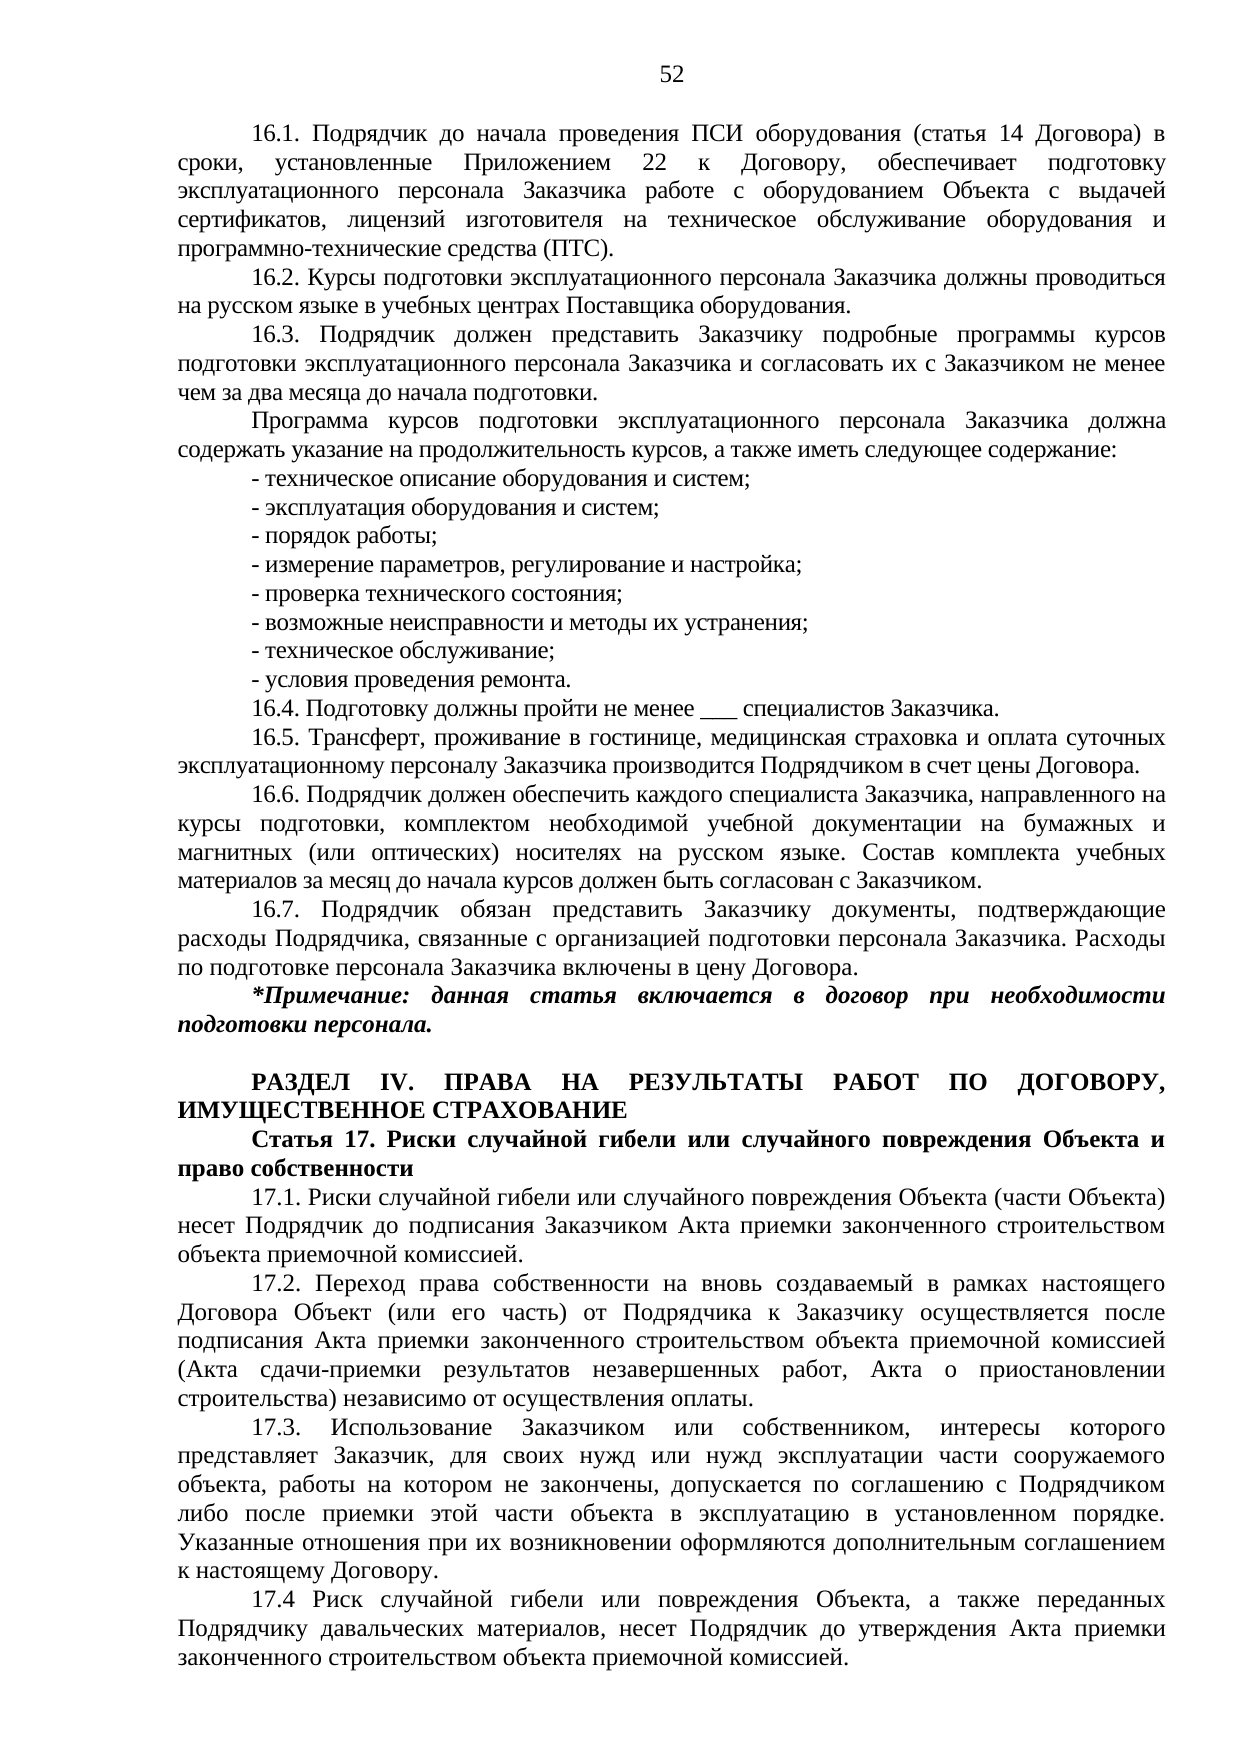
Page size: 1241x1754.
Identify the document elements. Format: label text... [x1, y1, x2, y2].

text 16.4. Подготовку должны пройти не менее ___ специалистов Заказчика. [177, 693, 1166, 722]
text - измерение параметров, регулирование и настройка; [177, 549, 1166, 578]
text 17.4 Риск случайной гибели или повреждения Объекта, а также переданных Подрядчику давальческих материалов, несет Подрядчик до утверждения Акта приемки законченного строительством объекта приемочной комиссией. [177, 1584, 1166, 1671]
text - порядок работы; [177, 521, 1166, 549]
text - техническое обслуживание; [177, 636, 1166, 664]
text *Примечание: данная статья включается в договор при необходимости подготовки персонала. [177, 981, 1166, 1038]
text - техническое описание оборудования и систем; [177, 463, 1166, 492]
text - проверка технического состояния; [177, 578, 1166, 607]
text РАЗДЕЛ IV. ПРАВА НА РЕЗУЛЬТАТЫ РАБОТ ПО ДОГОВОРУ, ИМУЩЕСТВЕННОЕ СТРАХОВАНИЕ [177, 1067, 1166, 1124]
text - условия проведения ремонта. [177, 664, 1166, 693]
text 17.1. Риски случайной гибели или случайного повреждения Объекта (части Объекта) несет Подрядчик до подписания Заказчиком Акта приемки законченного строительством объекта приемочной комиссией. [177, 1182, 1166, 1268]
text 16.5. Трансферт, проживание в гостинице, медицинская страховка и оплата суточных эксплуатационному персоналу Заказчика производится Подрядчиком в счет цены Договора. [177, 722, 1166, 779]
text 16.3. Подрядчик должен представить Заказчику подробные программы курсов подготовки эксплуатационного персонала Заказчика и согласовать их с Заказчиком не менее чем за два месяца до начала подготовки. [177, 319, 1166, 406]
text - возможные неисправности и методы их устранения; [177, 607, 1166, 636]
text 17.3. Использование Заказчиком или собственником, интересы которого представляет Заказчик, для своих нужд или нужд эксплуатации части сооружаемого объекта, работы на котором не закончены, допускается по соглашению с Подрядчиком либо после приемки этой части объекта в эксплуатацию в установленном порядке. Указанные отношения при их возникновении оформляются дополнительным соглашением к настоящему Договору. [177, 1412, 1166, 1584]
text Статья 17. Риски случайной гибели или случайного повреждения Объекта и право собственности [177, 1124, 1166, 1182]
text 16.2. Курсы подготовки эксплуатационного персонала Заказчика должны проводиться на русском языке в учебных центрах Поставщика оборудования. [177, 262, 1166, 319]
text 16.7. Подрядчик обязан представить Заказчику документы, подтверждающие расходы Подрядчика, связанные с организацией подготовки персонала Заказчика. Расходы по подготовке персонала Заказчика включены в цену Договора. [177, 894, 1166, 981]
text 16.1. Подрядчик до начала проведения ПСИ оборудования (статья 14 Договора) в сроки, установленные Приложением 22 к Договору, обеспечивает подготовку эксплуатационного персонала Заказчика работе с оборудованием Объекта с выдачей сертификатов, лицензий изготовителя на техническое обслуживание оборудования и программно-технические средства (ПТС). [177, 118, 1166, 262]
text Программа курсов подготовки эксплуатационного персонала Заказчика должна содержать указание на продолжительность курсов, а также иметь следующее содержание: [177, 406, 1166, 463]
text - эксплуатация оборудования и систем; [177, 492, 1166, 521]
text 16.6. Подрядчик должен обеспечить каждого специалиста Заказчика, направленного на курсы подготовки, комплектом необходимой учебной документации на бумажных и магнитных (или оптических) носителях на русском языке. Состав комплекта учебных материалов за месяц до начала курсов должен быть согласован с Заказчиком. [177, 779, 1166, 894]
text 17.2. Переход права собственности на вновь создаваемый в рамках настоящего Договора Объект (или его часть) от Подрядчика к Заказчику осуществляется после подписания Акта приемки законченного строительством объекта приемочной комиссией (Акта сдачи-приемки результатов незавершенных работ, Акта о приостановлении строительства) независимо от осуществления оплаты. [177, 1268, 1166, 1412]
